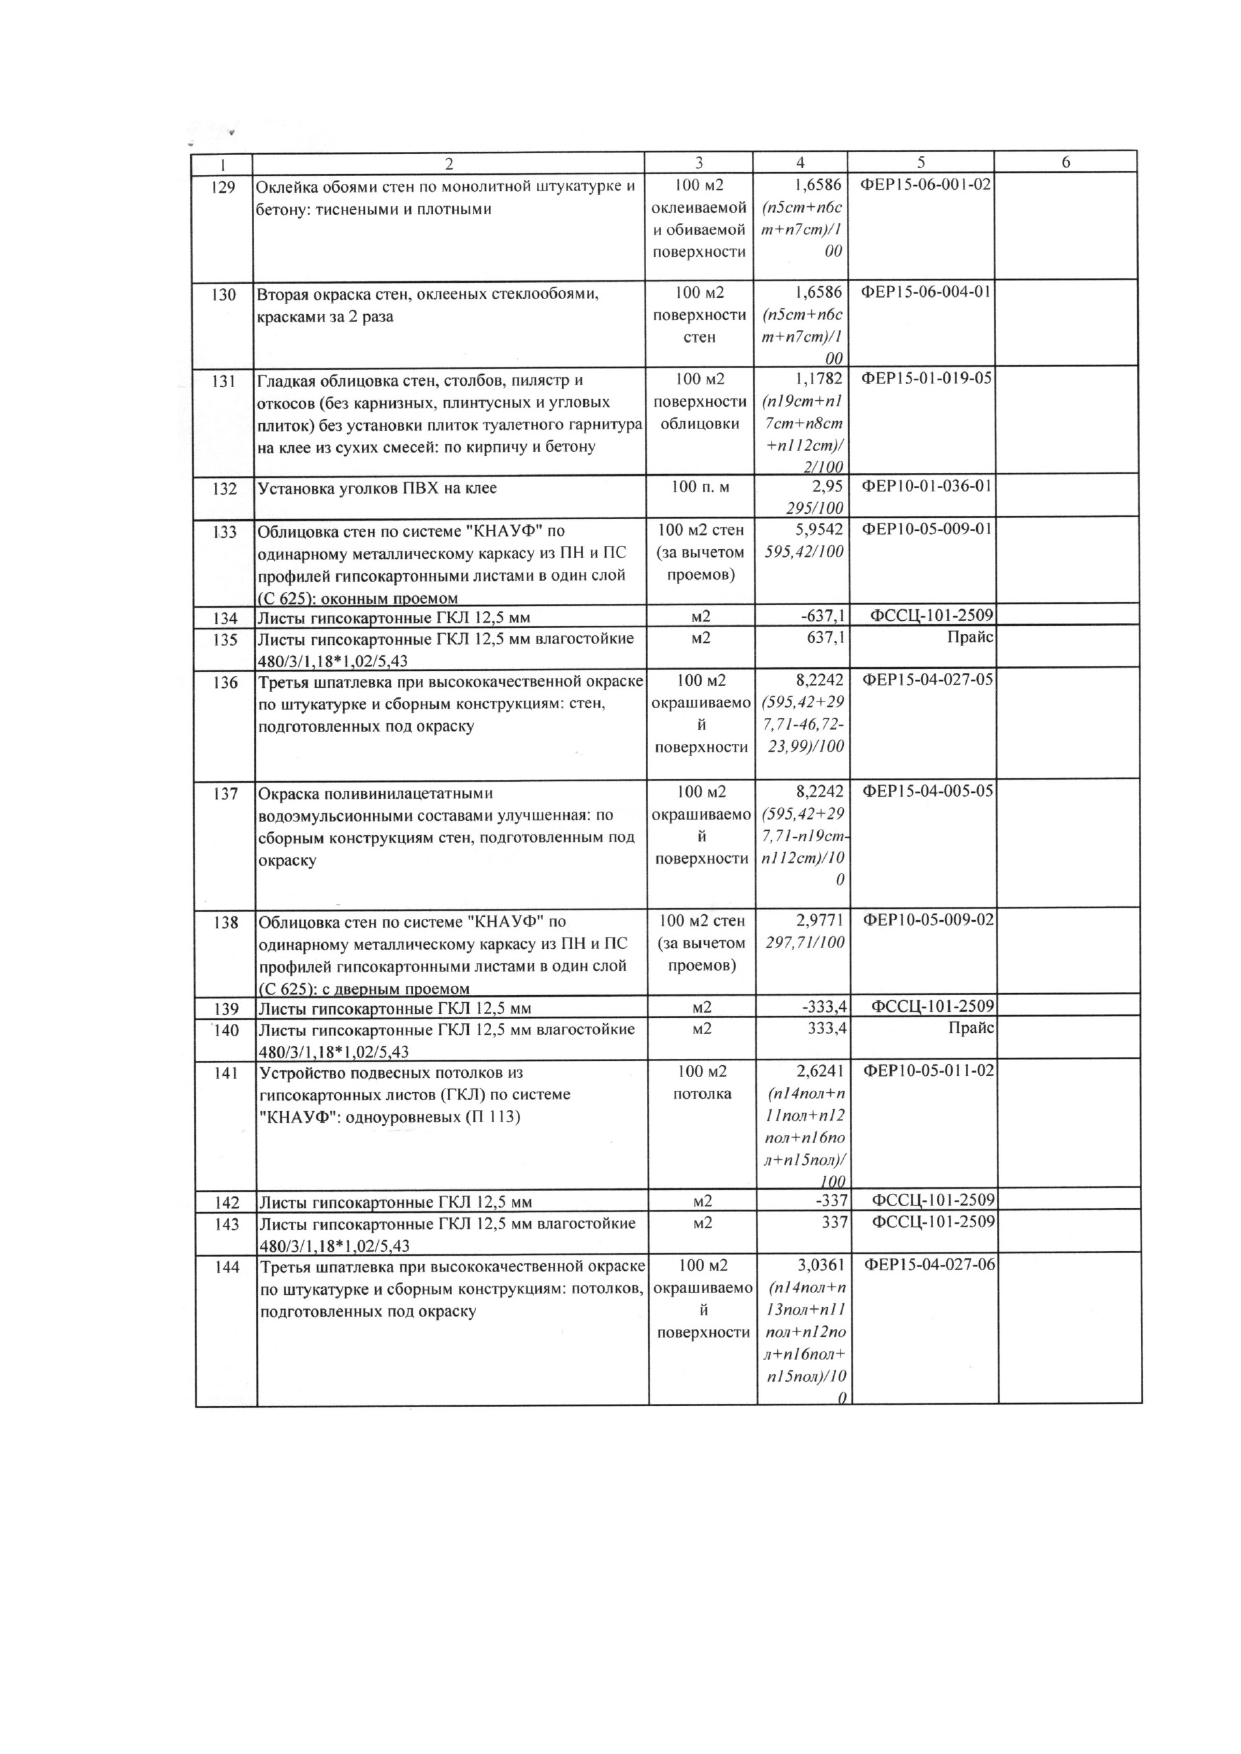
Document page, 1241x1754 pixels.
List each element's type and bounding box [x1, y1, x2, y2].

picture [177, 118, 1152, 1413]
